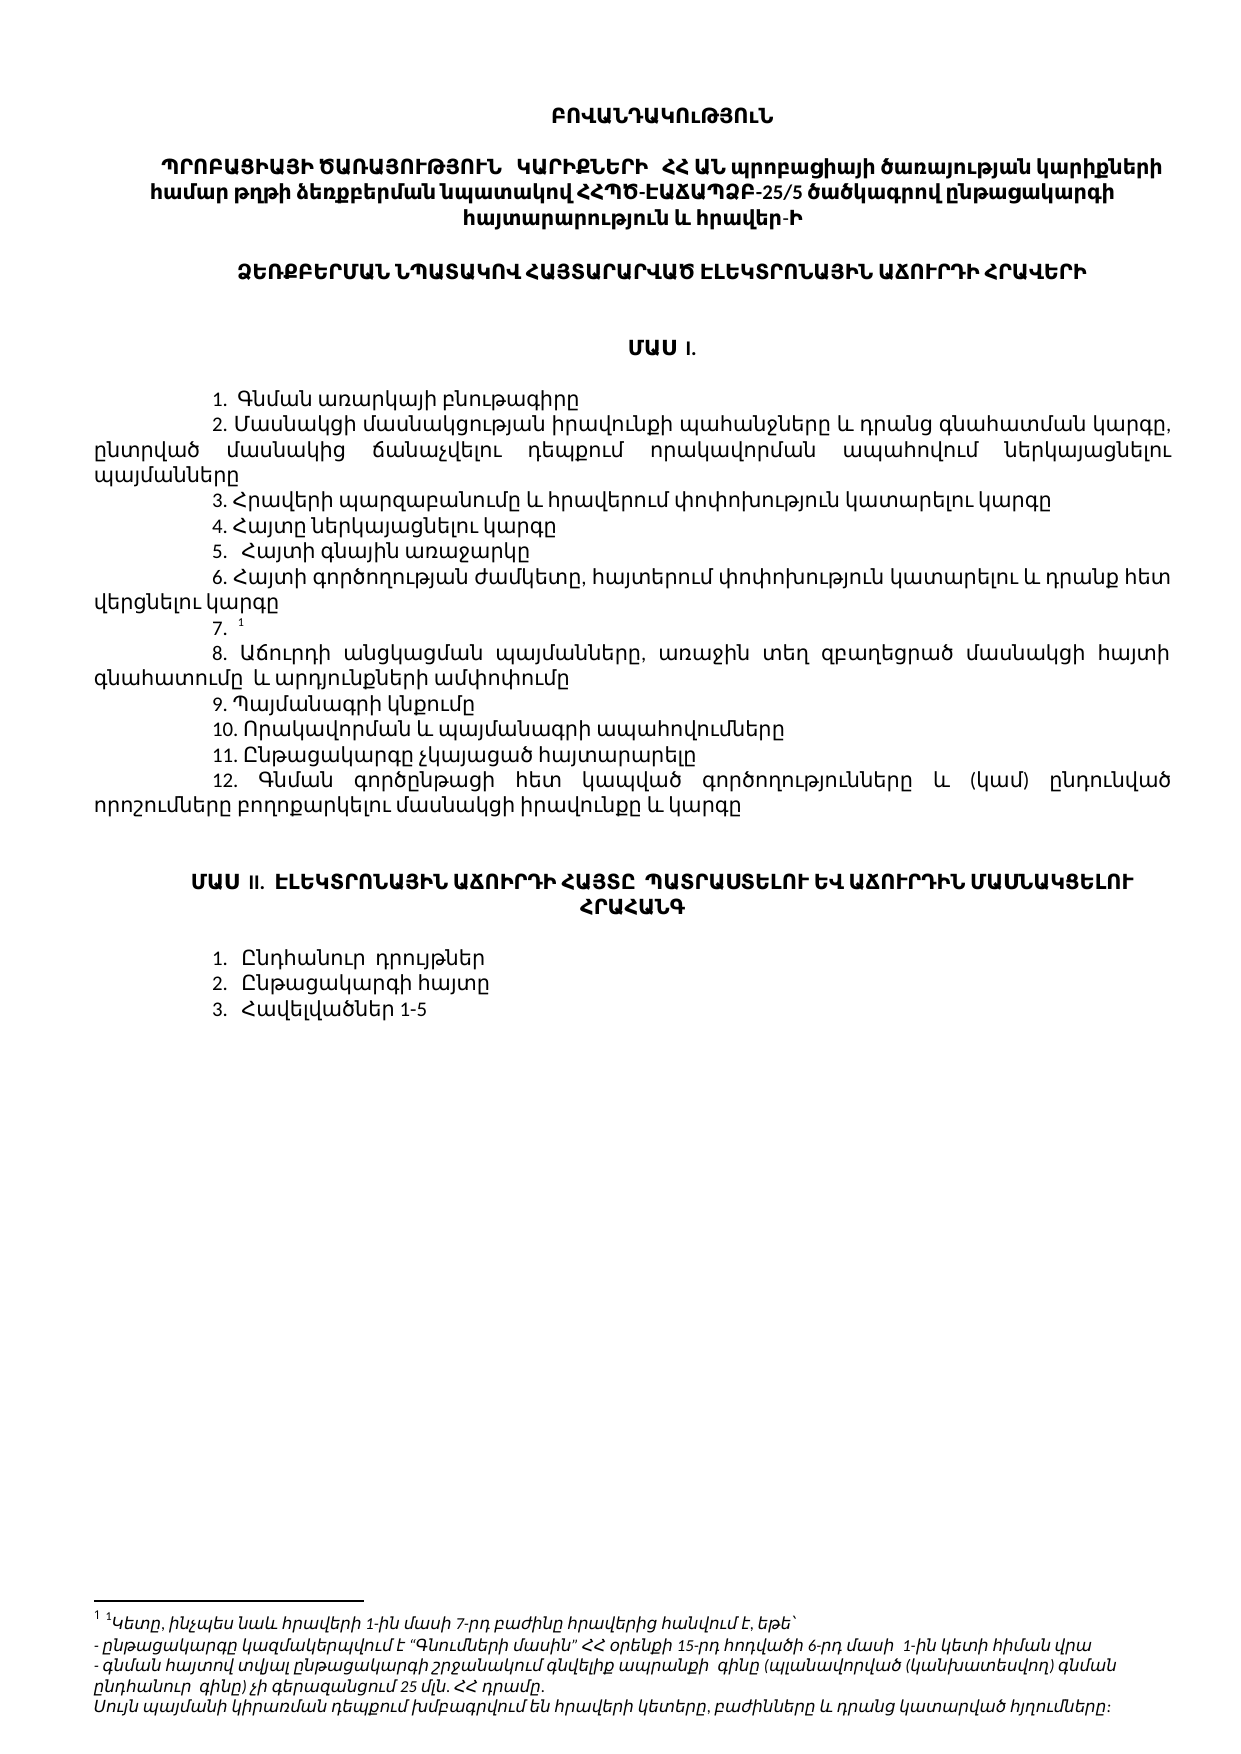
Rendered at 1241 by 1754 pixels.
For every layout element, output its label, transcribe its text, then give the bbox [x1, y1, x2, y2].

text 5. Հայտի գնային առաջարկը [94, 538, 1171, 564]
text ԲՈՎԱՆԴԱԿՈւԹՅՈւՆ [94, 103, 1171, 128]
text 12. Գնման գործընթացի հետ կապված գործողությունները և (կամ) ընդունված որոշումները բողոքարկելու մասնակցի իրավունքը և կարգը [94, 767, 1171, 818]
text 11. Ընթացակարգը չկայացած հայտարարելը [94, 742, 1171, 767]
text ՁԵՌՔԲԵՐՄԱՆ ՆՊԱՏԱԿՈՎ ՀԱՅՏԱՐԱՐՎԱԾ ԷԼԵԿՏՐՈՆԱՅԻՆ ԱՃՈՒՐԴԻ ՀՐԱՎԵՐԻ [94, 259, 1171, 284]
text 2. Մասնակցի մասնակցության իրավունքի պահանջները և դրանց գնահատման կարգը, ընտրված մասնակից ճանաչվելու դեպքում որակավորման ապահովում ներկայացնելու պայմանները [94, 411, 1171, 488]
text 4. Հայտը ներկայացնելու կարգը [94, 513, 1171, 538]
text 2. Ընթացակարգի հայտը [94, 971, 1171, 996]
text 8. Աճուրդի անցկացման պայմանները, առաջին տեղ զբաղեցրած մասնակցի հայտի գնահատումը և արդյունքների ամփոփումը [94, 640, 1171, 691]
text 6. Հայտի գործողության ժամկետը, հայտերում փոփոխություն կատարելու և դրանք հետ վերցնելու կարգը [94, 564, 1171, 615]
text ՄԱՍ I. [94, 335, 1171, 361]
text 3. Հավելվածներ 1-5 [94, 996, 1171, 1021]
text 10. Որակավորման և պայմանագրի ապահովումները [94, 716, 1171, 742]
text ՄԱՍ II. ԷԼԵԿՏՐՈՆԱՅԻՆ ԱՃՈԻՐԴԻ ՀԱՅՏԸ ՊԱՏՐԱՍՏԵԼՈՒ ԵՎ ԱՃՈՒՐԴԻՆ ՄԱՍՆԱԿՑԵԼՈՒ ՀՐԱՀԱՆԳ [94, 869, 1171, 920]
text ՊՐՈԲԱՑԻԱՅԻ ԾԱՌԱՅՈՒԹՅՈՒՆ ԿԱՐԻՔՆԵՐԻ ՀՀ ԱՆ պրոբացիայի ծառայության կարիքների համար թղթի ձեռքբերման նպատակով ՀՀՊԾ-ԷԱՃԱՊՁԲ-25/5 ծածկագրով ընթացակարգի հայտարարություն և հրավեր-Ի [94, 154, 1171, 230]
text 1. Գնման առարկայի բնութագիրը [94, 386, 1171, 411]
text 9. Պայմանագրի կնքումը [94, 691, 1171, 716]
text 3. Հրավերի պարզաբանումը և հրավերում փոփոխություն կատարելու կարգը [94, 488, 1171, 513]
text 1. Ընդհանուր դրույթներ [94, 945, 1171, 971]
text 7. 1 [94, 615, 1171, 640]
